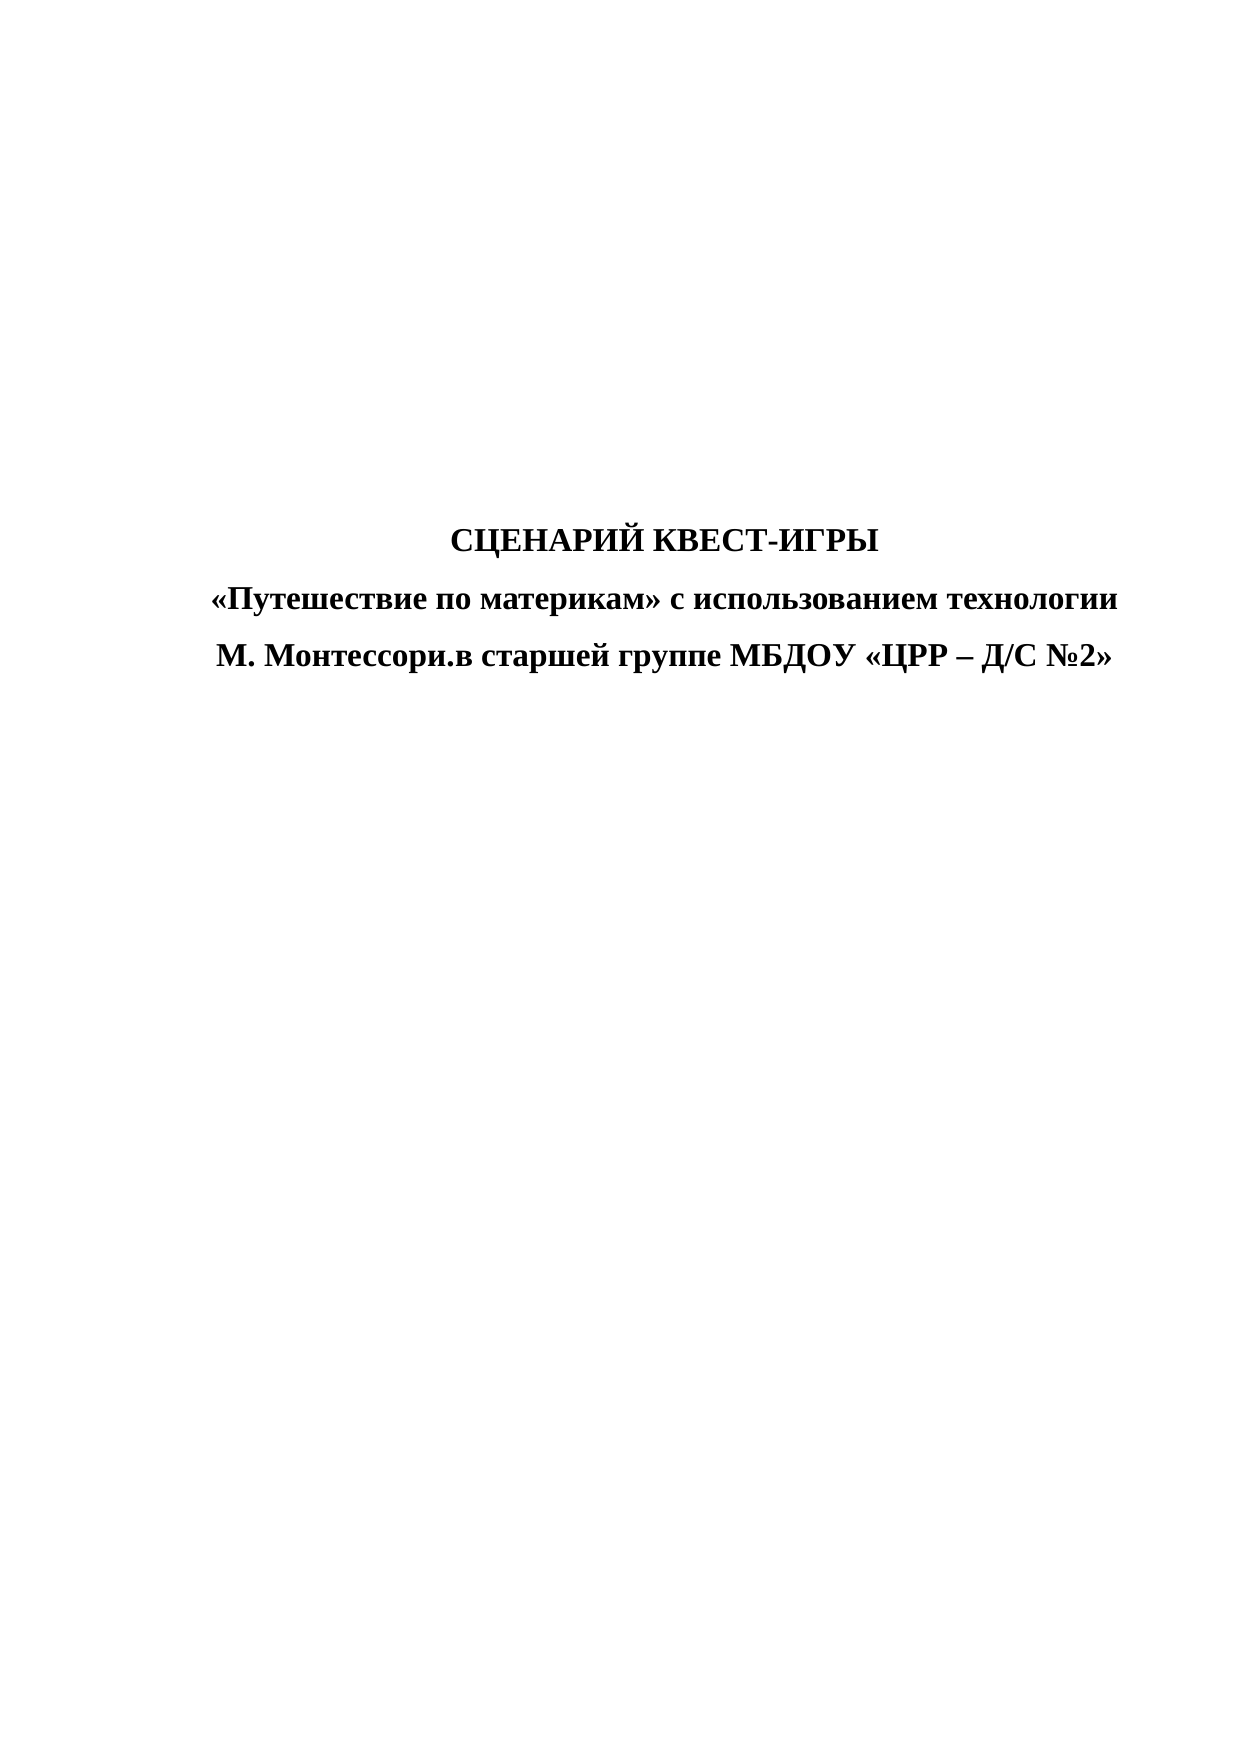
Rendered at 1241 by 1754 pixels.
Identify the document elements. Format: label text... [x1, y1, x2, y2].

text «Путешествие по материкам» с использованием технологии [177, 578, 1152, 616]
text СЦЕНАРИЙ КВЕСТ-ИГРЫ [177, 521, 1152, 559]
text М. Монтессори.в старшей группе МБДОУ «ЦРР – Д/С №2» [177, 636, 1152, 674]
